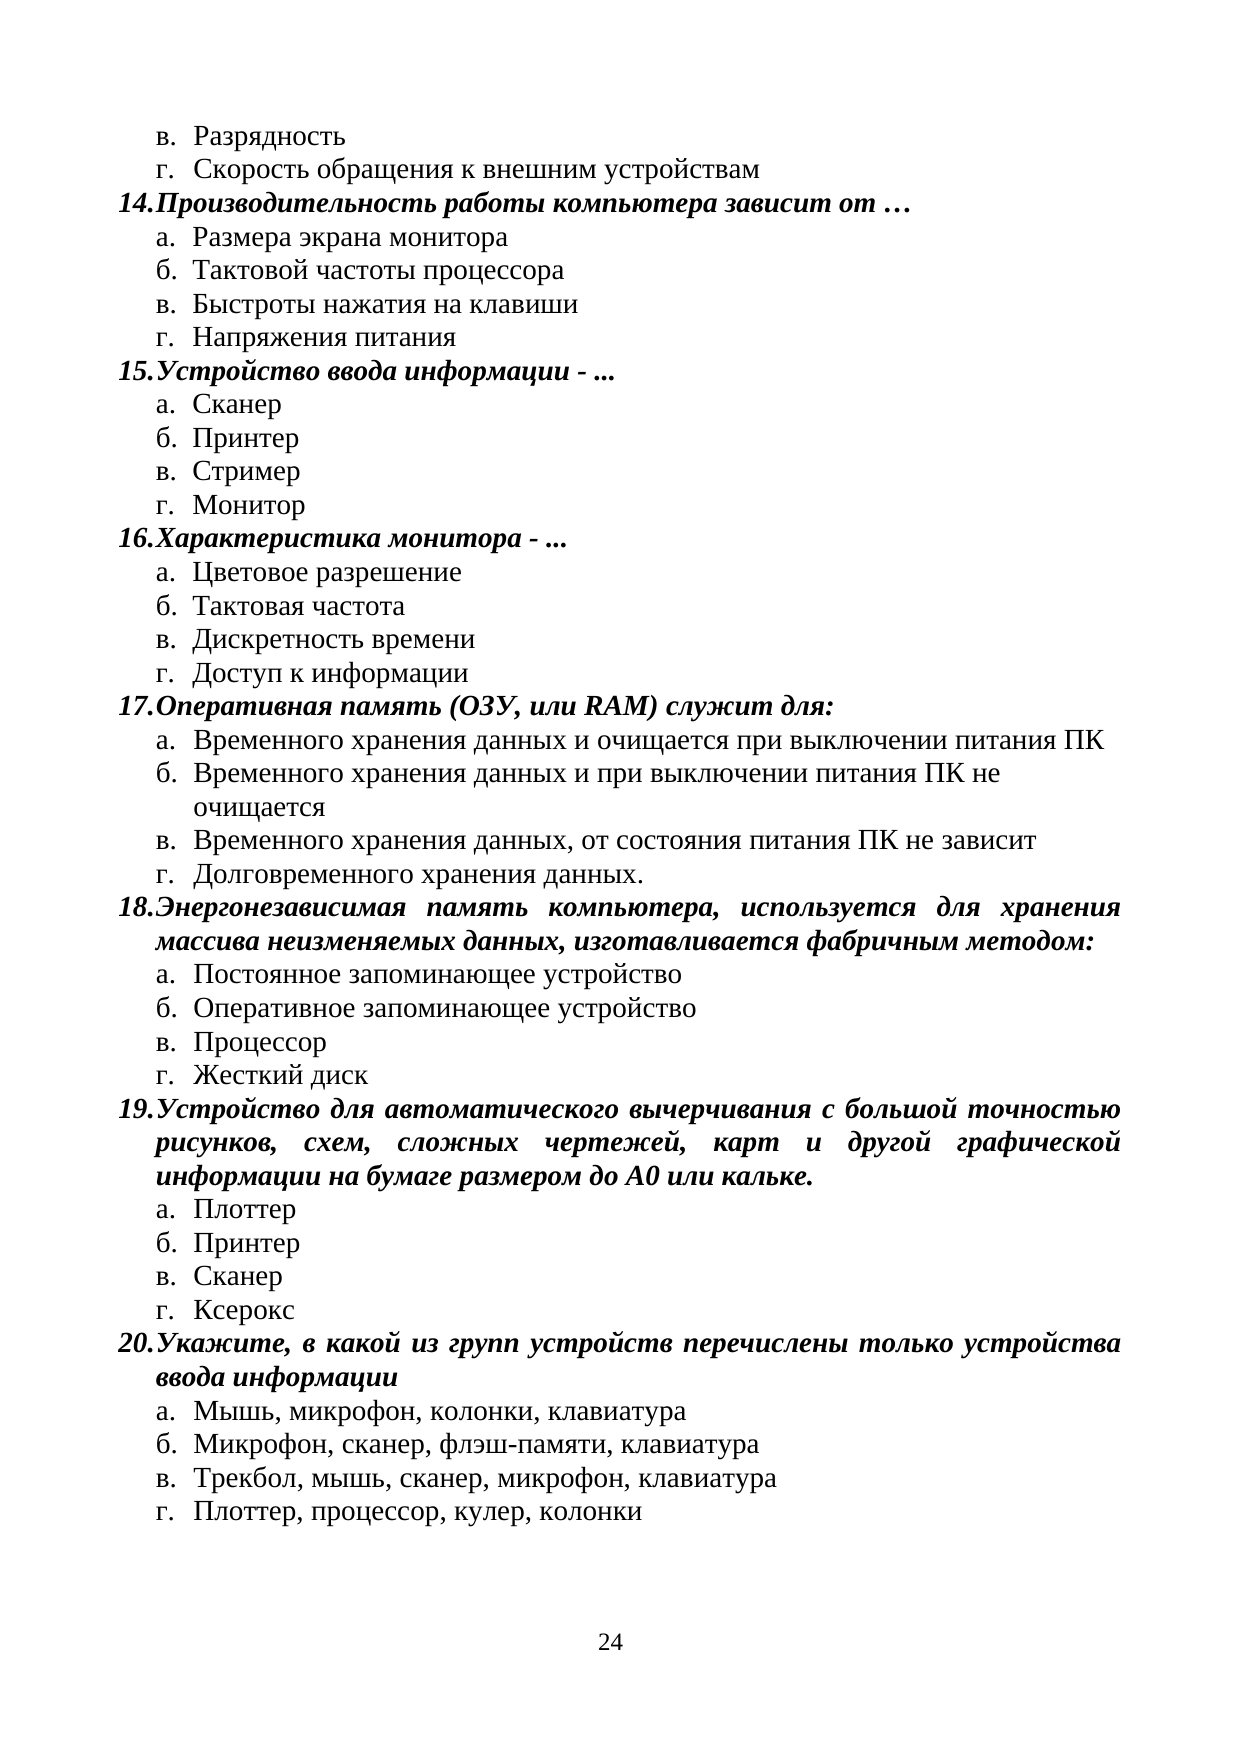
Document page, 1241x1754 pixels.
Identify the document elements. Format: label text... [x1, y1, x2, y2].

list Напряжения питания [156, 319, 1122, 353]
list Устройство для автоматического вычерчивания с большой точностью рисунков, схем, сложных чертежей, карт и другой графической информации на бумаге размером до A0 или кальке. [118, 1091, 1122, 1191]
list Принтер [156, 420, 1122, 453]
list Тактовая частота [156, 588, 1122, 621]
list Временного хранения данных и при выключении питания ПК не очищается [156, 755, 1122, 822]
list Процессор [156, 1024, 1122, 1057]
list Устройство ввода информации - ... [118, 353, 1122, 386]
list Временного хранения данных, от состояния питания ПК не зависит [156, 822, 1122, 856]
list Укажите, в какой из групп устройств перечислены только устройства ввода информации [118, 1326, 1122, 1393]
list Трекбол, мышь, сканер, микрофон, клавиатура [156, 1460, 1122, 1493]
list Размера экрана монитора [156, 219, 1122, 252]
list Ксерокс [156, 1292, 1122, 1326]
list Сканер [156, 1258, 1122, 1292]
list Доступ к информации [156, 655, 1122, 688]
list Скорость обращения к внешним устройствам [156, 152, 1122, 185]
list Плоттер [156, 1191, 1122, 1225]
list Мышь, микрофон, колонки, клавиатура [156, 1393, 1122, 1426]
list Оперативная память (ОЗУ, или RAM) служит для: [118, 688, 1122, 722]
list Характеристика монитора - ... [118, 521, 1122, 554]
list Плоттер, процессор, кулер, колонки [156, 1493, 1122, 1527]
list Тактовой частоты процессора [156, 252, 1122, 286]
list Цветовое разрешение [156, 554, 1122, 588]
list Жесткий диск [156, 1057, 1122, 1091]
list Принтер [156, 1225, 1122, 1258]
list Стример [156, 453, 1122, 487]
list Сканер [156, 386, 1122, 420]
list Монитор [156, 487, 1122, 521]
list Постоянное запоминающее устройство [156, 957, 1122, 990]
list Энергонезависимая память компьютера, используется для хранения массива неизменяемых данных, изготавливается фабричным методом: [118, 889, 1122, 957]
list Производительность работы компьютера зависит от … [118, 185, 1122, 219]
list Разрядность [156, 118, 1122, 152]
list Долговременного хранения данных. [156, 856, 1122, 889]
list Оперативное запоминающее устройство [156, 990, 1122, 1024]
list Дискретность времени [156, 621, 1122, 655]
list Временного хранения данных и очищается при выключении питания ПК [156, 722, 1122, 755]
list Быстроты нажатия на клавиши [156, 286, 1122, 319]
list Микрофон, сканер, флэш-памяти, клавиатура [156, 1426, 1122, 1460]
